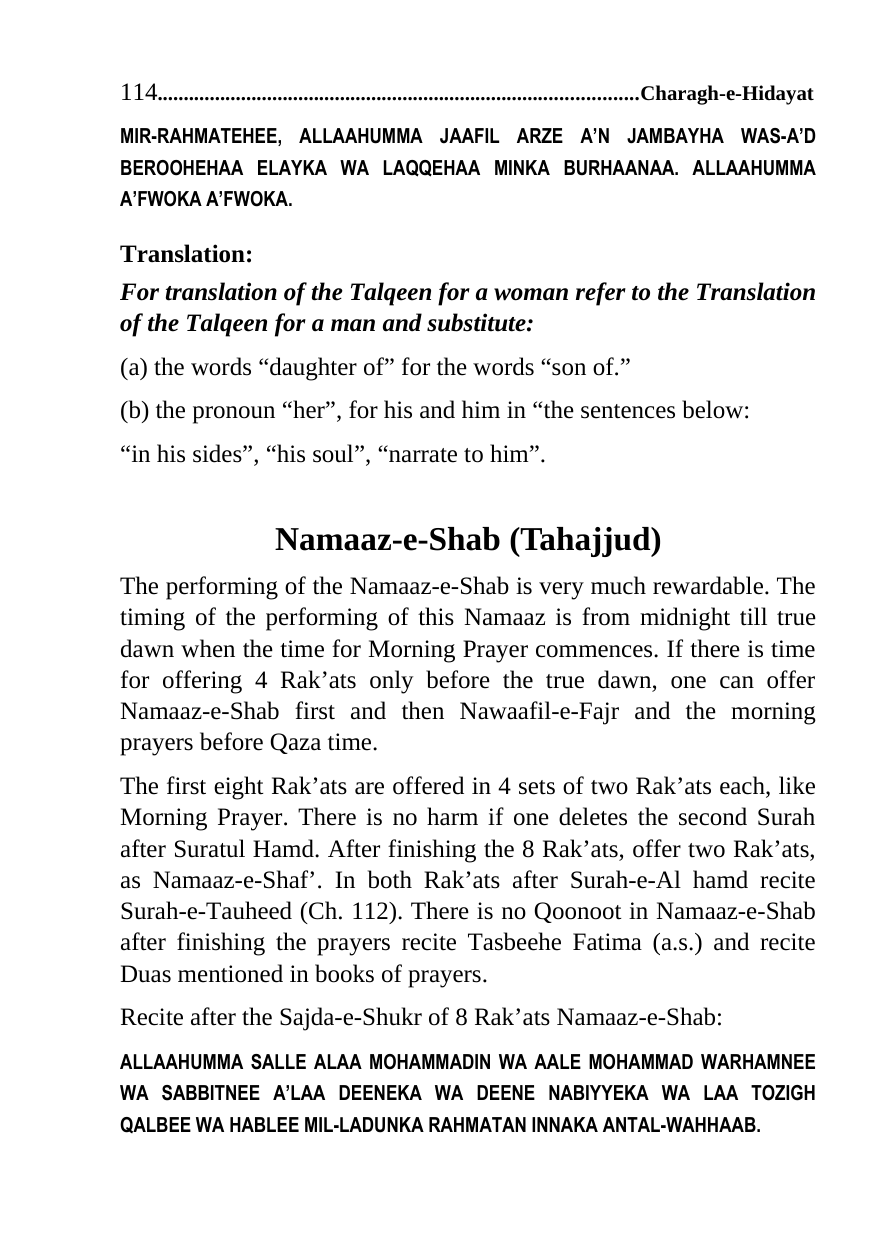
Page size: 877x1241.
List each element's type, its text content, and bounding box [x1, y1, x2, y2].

text For translation of the Talqeen for a woman refer to the Translation of the Talqeen for a man and substitute: [120, 275, 817, 337]
text “in his sides”, “his soul”, “narrate to him”. [120, 437, 817, 469]
text ALLAAHUMMA SALLE ALAA MOHAMMADIN WA AALE MOHAMMAD WARHAMNEE WA SABBITNEE A’LAA DEENEKA WA DEENE NABIYYEKA WA LAA TOZIGH QALBEE WA HABLEE MIL-LADUNKA RAHMATAN INNAKA ANTAL-WAHHAAB. [120, 1044, 817, 1138]
text The first eight Rak’ats are offered in 4 sets of two Rak’ats each, like Morning Prayer. There is no harm if one deletes the second Surah after Suratul Hamd. After finishing the 8 Rak’ats, offer two Rak’ats, as Namaaz-e-Shaf’. In both Rak’ats after Surah-e-Al hamd recite Surah-e-Tauheed ( 112). There is no Qoonoot in Namaaz-e-Shab after finishing the prayers recite Tasbeehe Fatima (a.s.) and recite Duas mentioned in books of prayers. [120, 769, 817, 988]
text The performing of the Namaaz-e-Shab is very much rewardable. The timing of the performing of this Namaaz is from midnight till true dawn when the time for Morning Prayer commences. If there is time for offering 4 Rak’ats only before the true dawn, one can offer Namaaz-e-Shab first and then Nawaafil-e-Fajr and the morning prayers before Qaza time. [120, 569, 817, 757]
text (a) the words “daughter of” for the words “son of.” [120, 350, 817, 381]
subtitle Translation: [120, 237, 817, 269]
text Recite after the Sajda-e-Shukr of 8 Rak’ats Namaaz-e-Shab: [120, 1001, 817, 1032]
subtitle Namaaz-e-Shab (Tahajjud) [120, 519, 817, 557]
text (b) the pronoun “her”, for his and him in “the sentences below: [120, 394, 817, 425]
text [120, 119, 817, 212]
